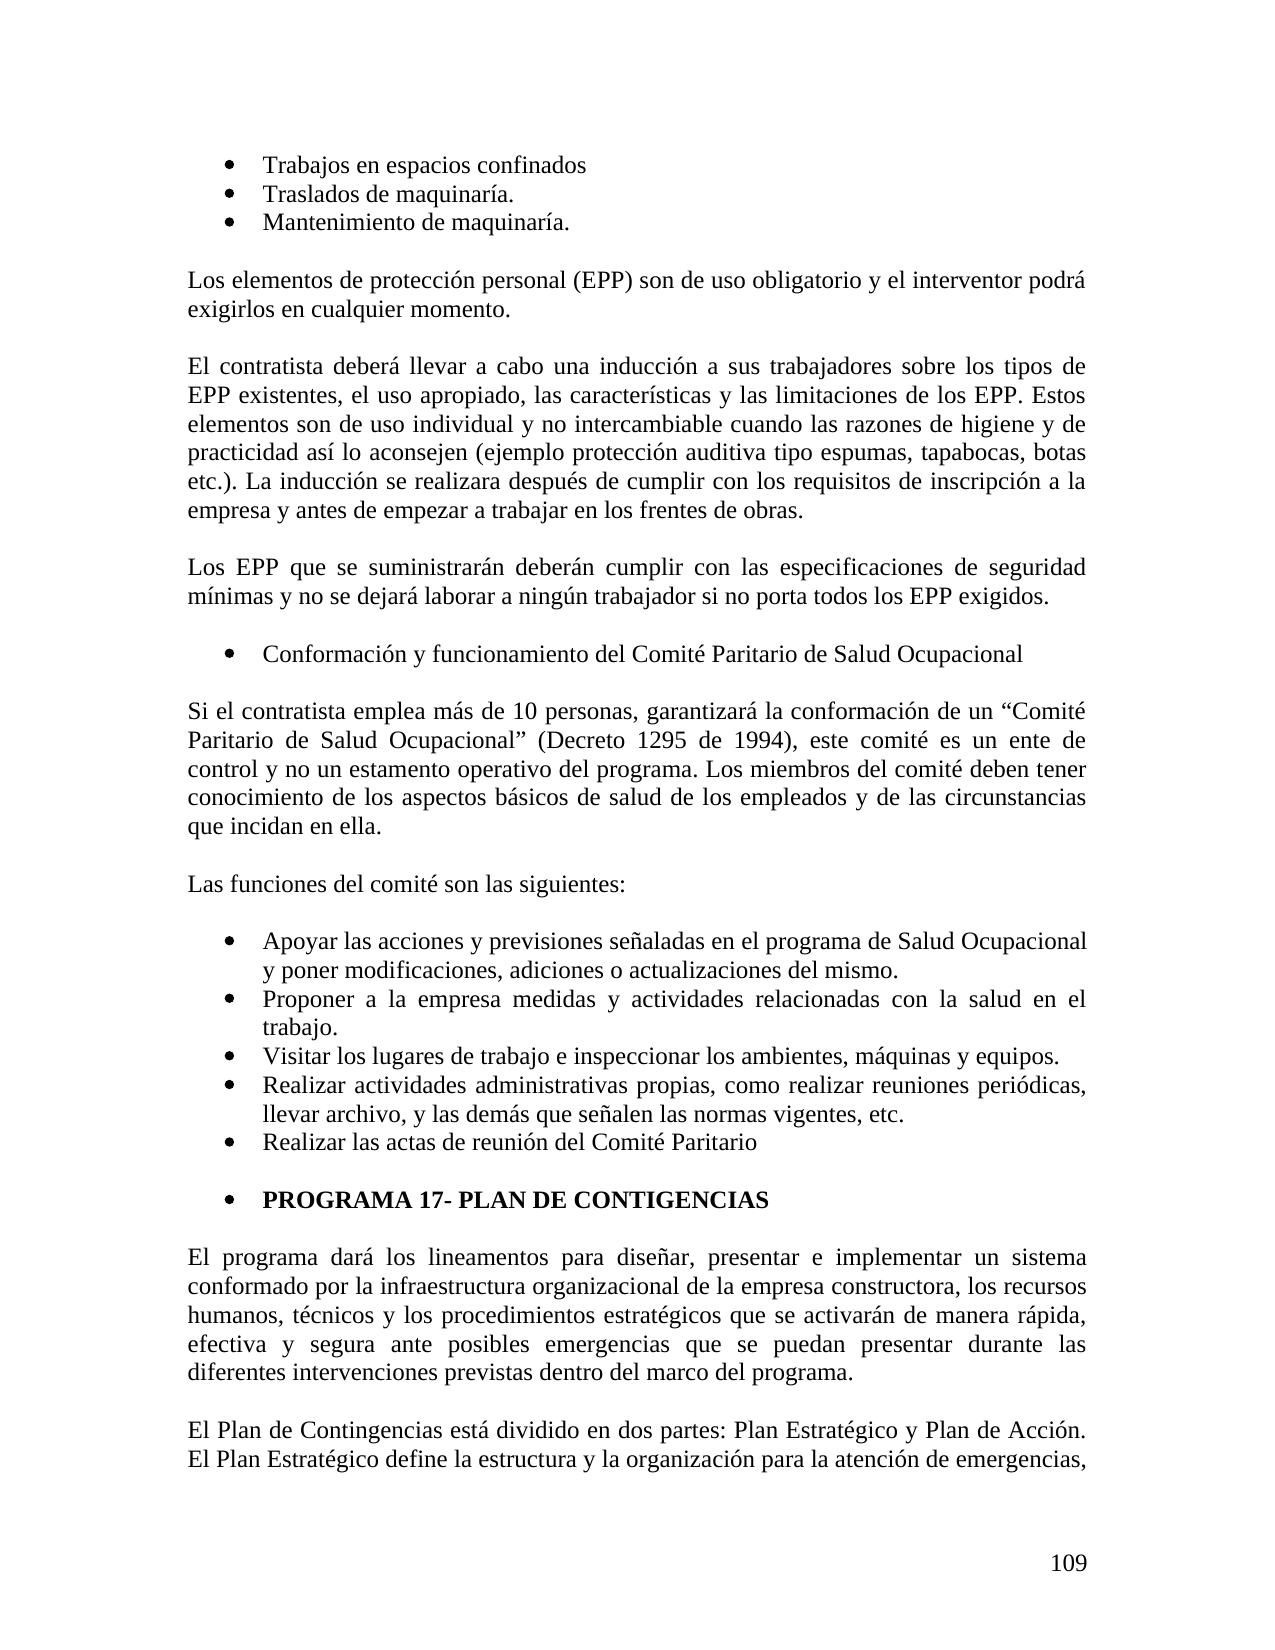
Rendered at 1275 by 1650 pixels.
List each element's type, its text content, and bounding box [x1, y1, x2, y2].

list Visitar los lugares de trabajo e inspeccionar los ambientes, máquinas y equipos. [225, 1041, 1087, 1070]
list PROGRAMA 17- PLAN DE CONTIGENCIAS [225, 1185, 1087, 1214]
list Realizar las actas de reunión del Comité Paritario [225, 1127, 1087, 1156]
text Las funciones del comité son las siguientes: [187, 869, 1087, 897]
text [187, 1415, 1087, 1472]
list Trabajos en espacios confinados [225, 150, 1087, 179]
list Realizar actividades administrativas propias, como realizar reuniones periódicas, llevar archivo, y las demás que señalen las normas vigentes, etc. [225, 1070, 1087, 1127]
text El contratista deberá llevar a cabo una inducción a sus trabajadores sobre los tipos de EPP existentes, el uso apropiado, las características y las limitaciones de los EPP. Estos elementos son de uso individual y no intercambiable cuando las razones de higiene y de practicidad así lo aconsejen (ejemplo protección auditiva tipo espumas, tapabocas, botas etc.). La inducción se realizara después de cumplir con los requisitos de inscripción a la empresa y antes de empezar a trabajar en los frentes de obras. [187, 351, 1087, 524]
list Traslados de maquinaría. [225, 179, 1087, 207]
text Los elementos de protección personal (EPP) son de uso obligatorio y el interventor podrá exigirlos en cualquier momento. [187, 265, 1087, 322]
text Si el contratista emplea más de 10 personas, garantizará la conformación de un “Comité Paritario de Salud Ocupacional” (Decreto 1295 de 1994), este comité es un ente de control y no un estamento operativo del programa. Los miembros del comité deben tener conocimiento de los aspectos básicos de salud de los empleados y de las circunstancias que incidan en ella. [187, 696, 1087, 840]
list Conformación y funcionamiento del Comité Paritario de Salud Ocupacional [225, 639, 1087, 667]
text Los EPP que se suministrarán deberán cumplir con las especificaciones de seguridad mínimas y no se dejará laborar a ningún trabajador si no porta todos los EPP exigidos. [187, 552, 1087, 610]
list Proponer a la empresa medidas y actividades relacionadas con la salud en el trabajo. [225, 984, 1087, 1041]
list Mantenimiento de maquinaría. [225, 207, 1087, 236]
text El programa dará los lineamentos para diseñar, presentar e implementar un sistema conformado por la infraestructura organizacional de la empresa constructora, los recursos humanos, técnicos y los procedimientos estratégicos que se activarán de manera rápida, efectiva y segura ante posibles emergencias que se puedan presentar durante las diferentes intervenciones previstas dentro del marco del programa. [187, 1242, 1087, 1386]
list Apoyar las acciones y previsiones señaladas en el programa de Salud Ocupacional y poner modificaciones, adiciones o actualizaciones del mismo. [225, 926, 1087, 984]
